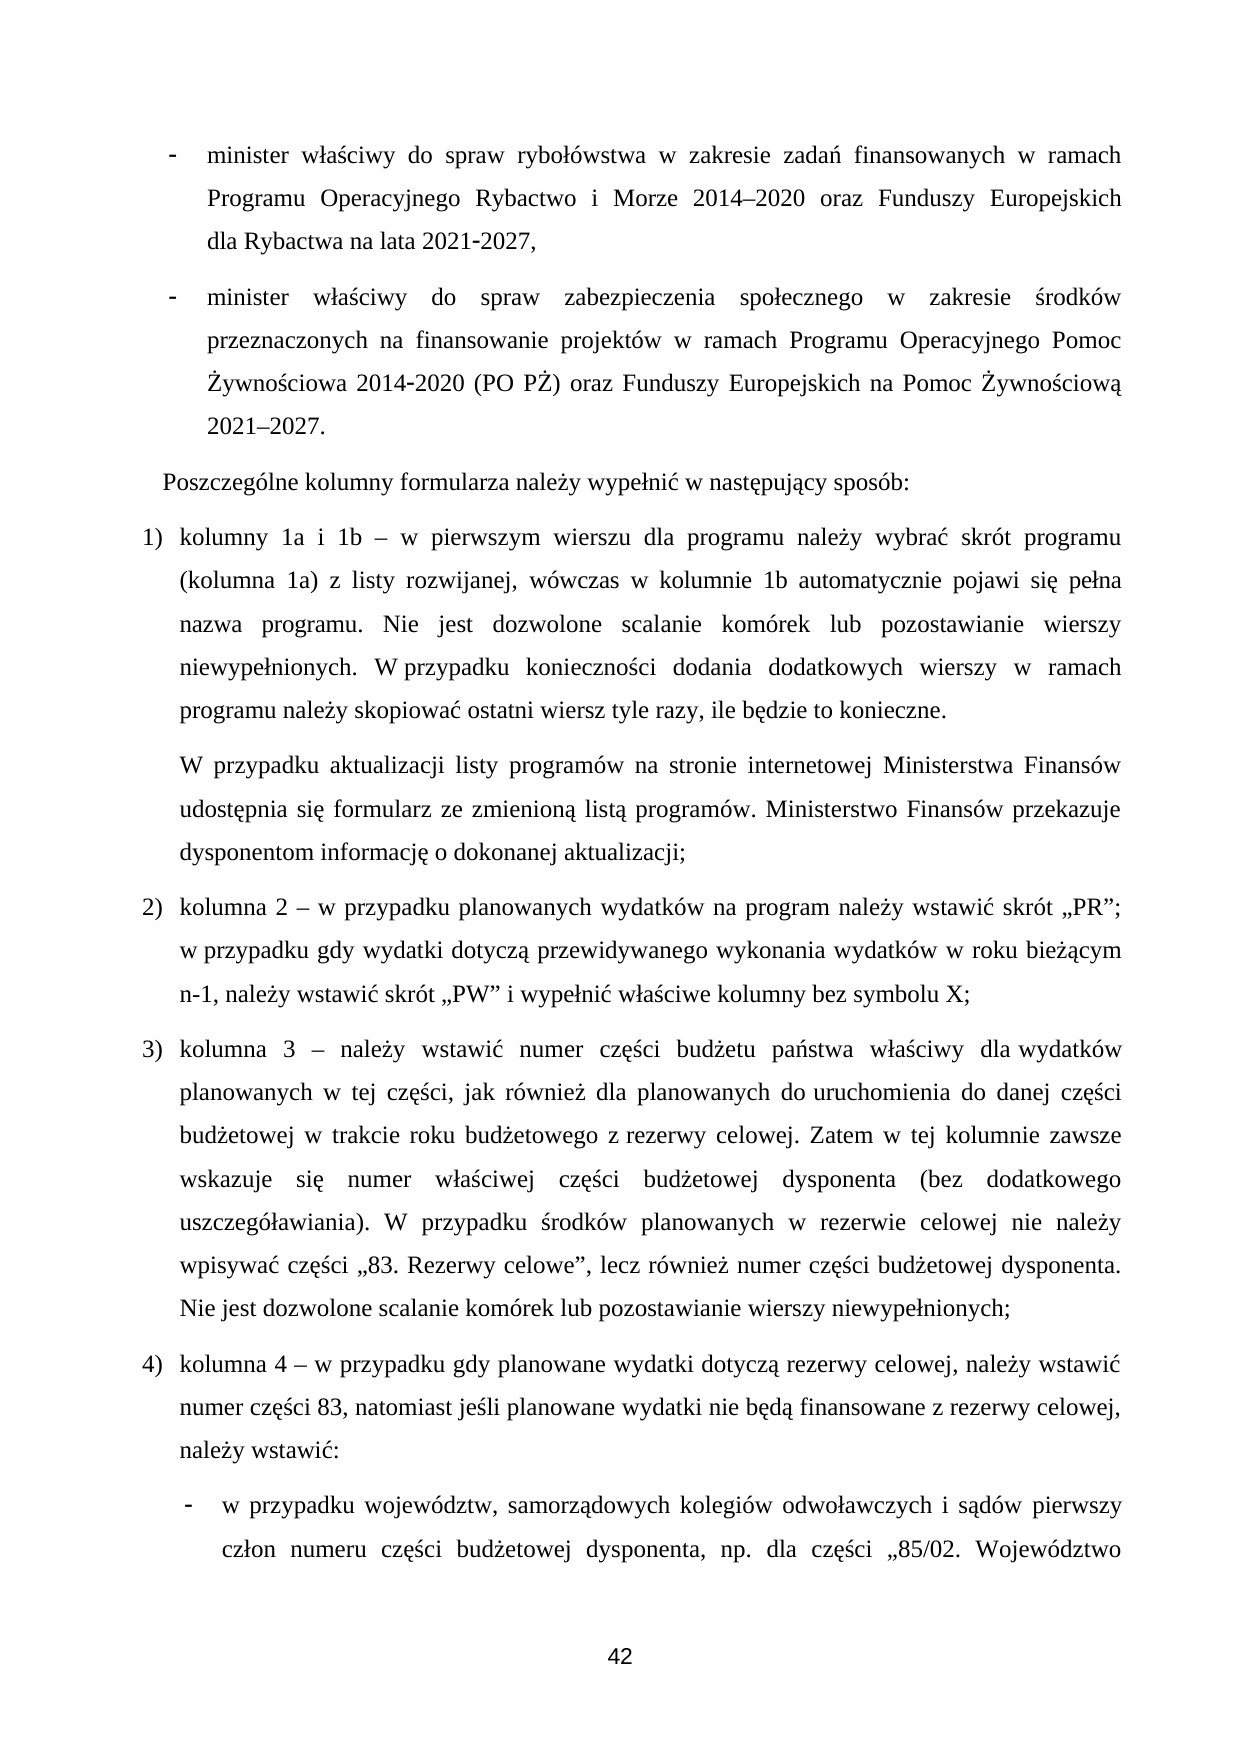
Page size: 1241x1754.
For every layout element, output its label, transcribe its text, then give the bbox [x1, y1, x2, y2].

list kolumna 3 – należy wstawić numer części budżetu państwa właściwy dla wydatków planowanych w tej części, jak również dla planowanych do uruchomienia do danej części budżetowej w trakcie roku budżetowego z rezerwy celowej. Zatem w tej kolumnie zawsze wskazuje się numer właściwej części budżetowej dysponenta (bez dodatkowego uszczegóławiania). W przypadku środków planowanych w rezerwie celowej nie należy wpisywać części „83. Rezerwy celowe”, lecz również numer części budżetowej dysponenta. Nie jest dozwolone scalanie komórek lub pozostawianie wierszy niewypełnionych; [142, 1034, 1122, 1322]
list kolumny 1a i 1b – w pierwszym wierszu dla programu należy wybrać skrót programu (kolumna 1a) z listy rozwijanej, wówczas w kolumnie 1b automatycznie pojawi się pełna nazwa programu. Nie jest dozwolone scalanie komórek lub pozostawianie wierszy niewypełnionych. W przypadku konieczności dodania dodatkowych wierszy w ramach programu należy skopiować ostatni wiersz tyle razy, ile będzie to konieczne. [142, 522, 1122, 724]
list minister właściwy do spraw zabezpieczenia społecznego w zakresie środków przeznaczonych na finansowanie projektów w ramach Programu Operacyjnego Pomoc Żywnościowa 20142020 (PO PŻ) oraz Funduszy Europejskich na Pomoc Żywnościową 2021–2027. [168, 282, 1122, 440]
text Poszczególne kolumny formularza należy wypełnić w następujący sposób: [162, 467, 1122, 496]
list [184, 1491, 1122, 1562]
list minister właściwy do spraw rybołówstwa w zakresie zadań finansowanych w ramach Programu Operacyjnego Rybactwo i Morze 2014–2020 oraz Funduszy Europejskich dla Rybactwa na lata 20212027, [168, 140, 1122, 255]
text W przypadku aktualizacji listy programów na stronie internetowej Ministerstwa Finansów udostępnia się formularz ze zmienioną listą programów. Ministerstwo Finansów przekazuje dysponentom informację o dokonanej aktualizacji; [179, 751, 1122, 866]
list kolumna 2 – w przypadku planowanych wydatków na program należy wstawić skrót „PR”; w przypadku gdy wydatki dotyczą przewidywanego wykonania wydatków w roku bieżącym n-1, należy wstawić skrót „PW” i wypełnić właściwe kolumny bez symbolu X; [142, 892, 1122, 1007]
list kolumna 4 – w przypadku gdy planowane wydatki dotyczą rezerwy celowej, należy wstawić numer części 83, natomiast jeśli planowane wydatki nie będą finansowane z rezerwy celowej, należy wstawić: [142, 1349, 1122, 1464]
